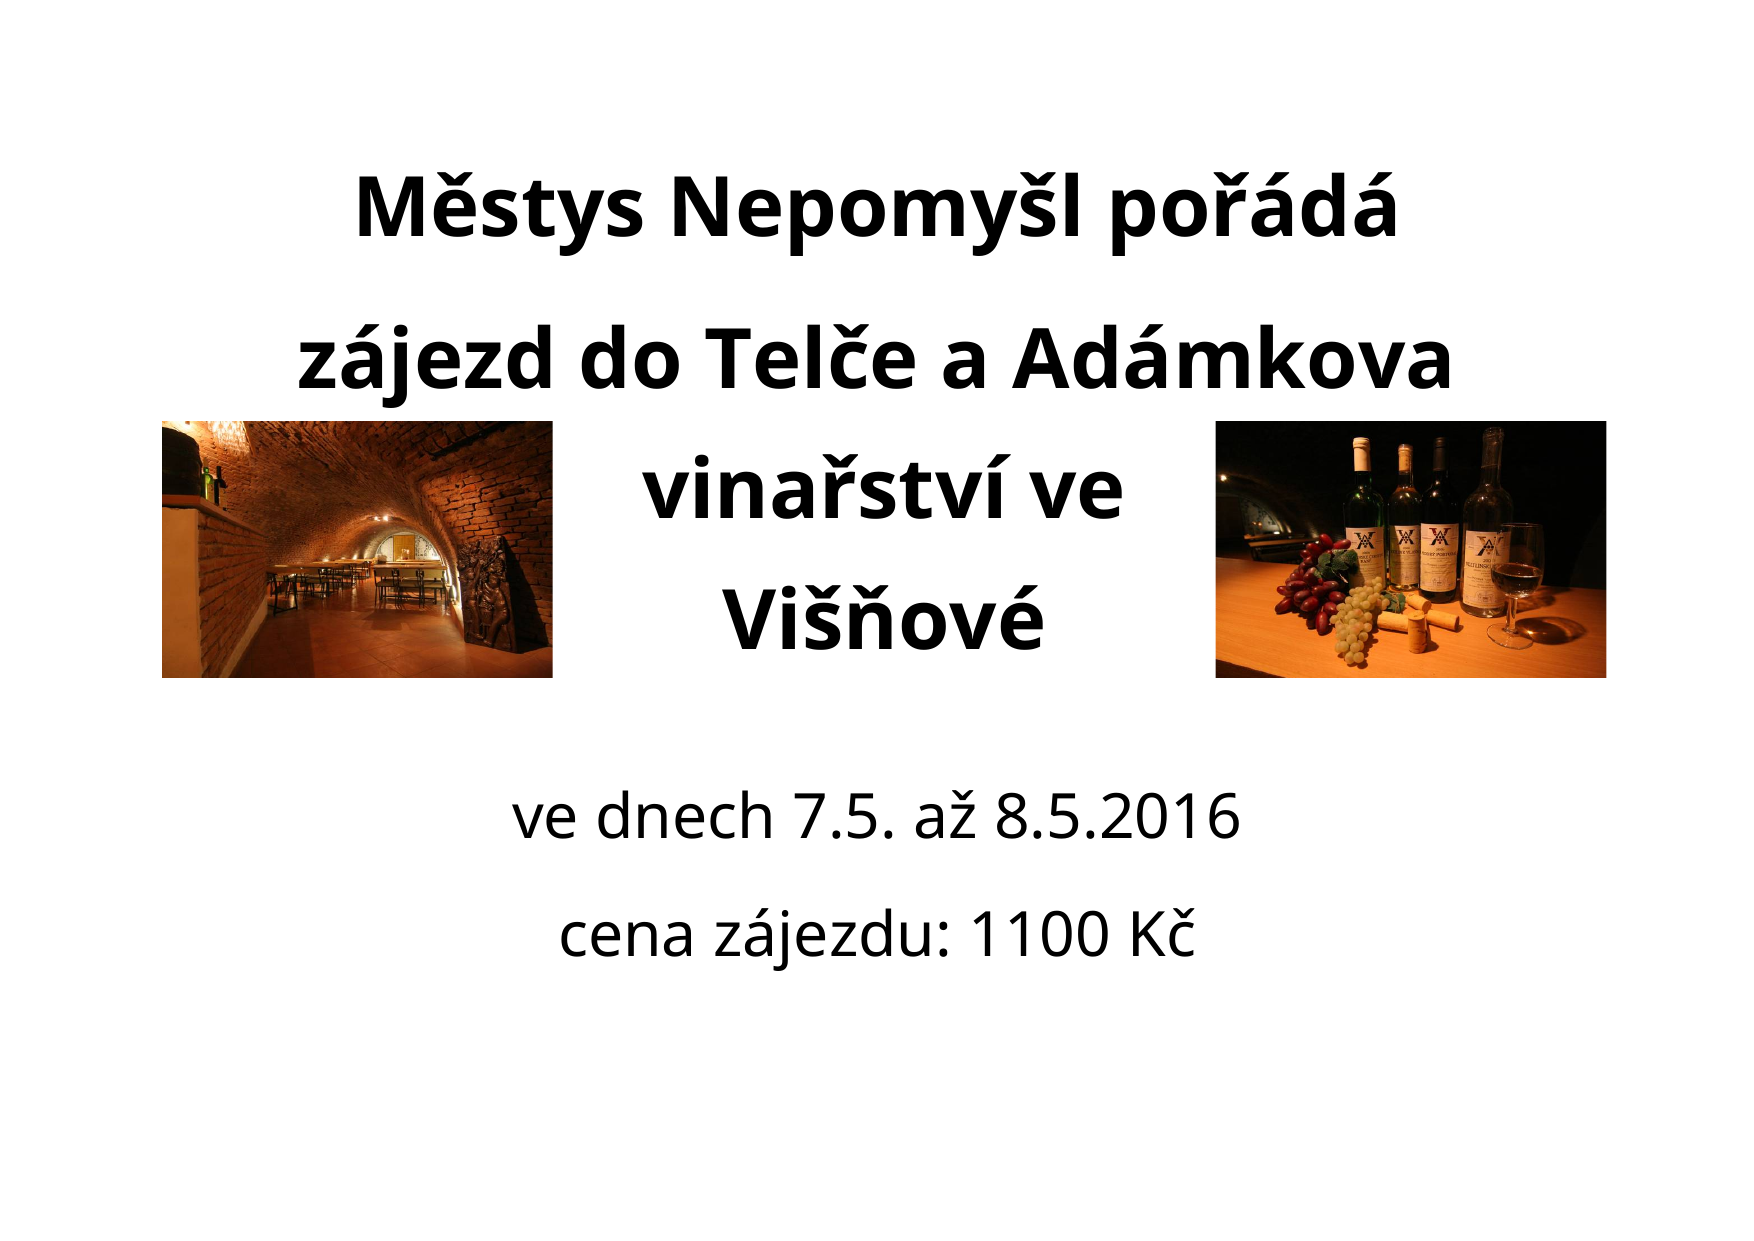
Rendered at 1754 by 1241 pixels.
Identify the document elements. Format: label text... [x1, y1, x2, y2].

picture [1215, 421, 1606, 678]
text Městys Nepomyšl pořádá [148, 148, 1606, 261]
text cena zájezdu: 1100 Kč [148, 890, 1606, 975]
picture [162, 421, 552, 678]
text ve dnech 7.5. až 8.5.2016 [148, 771, 1606, 856]
